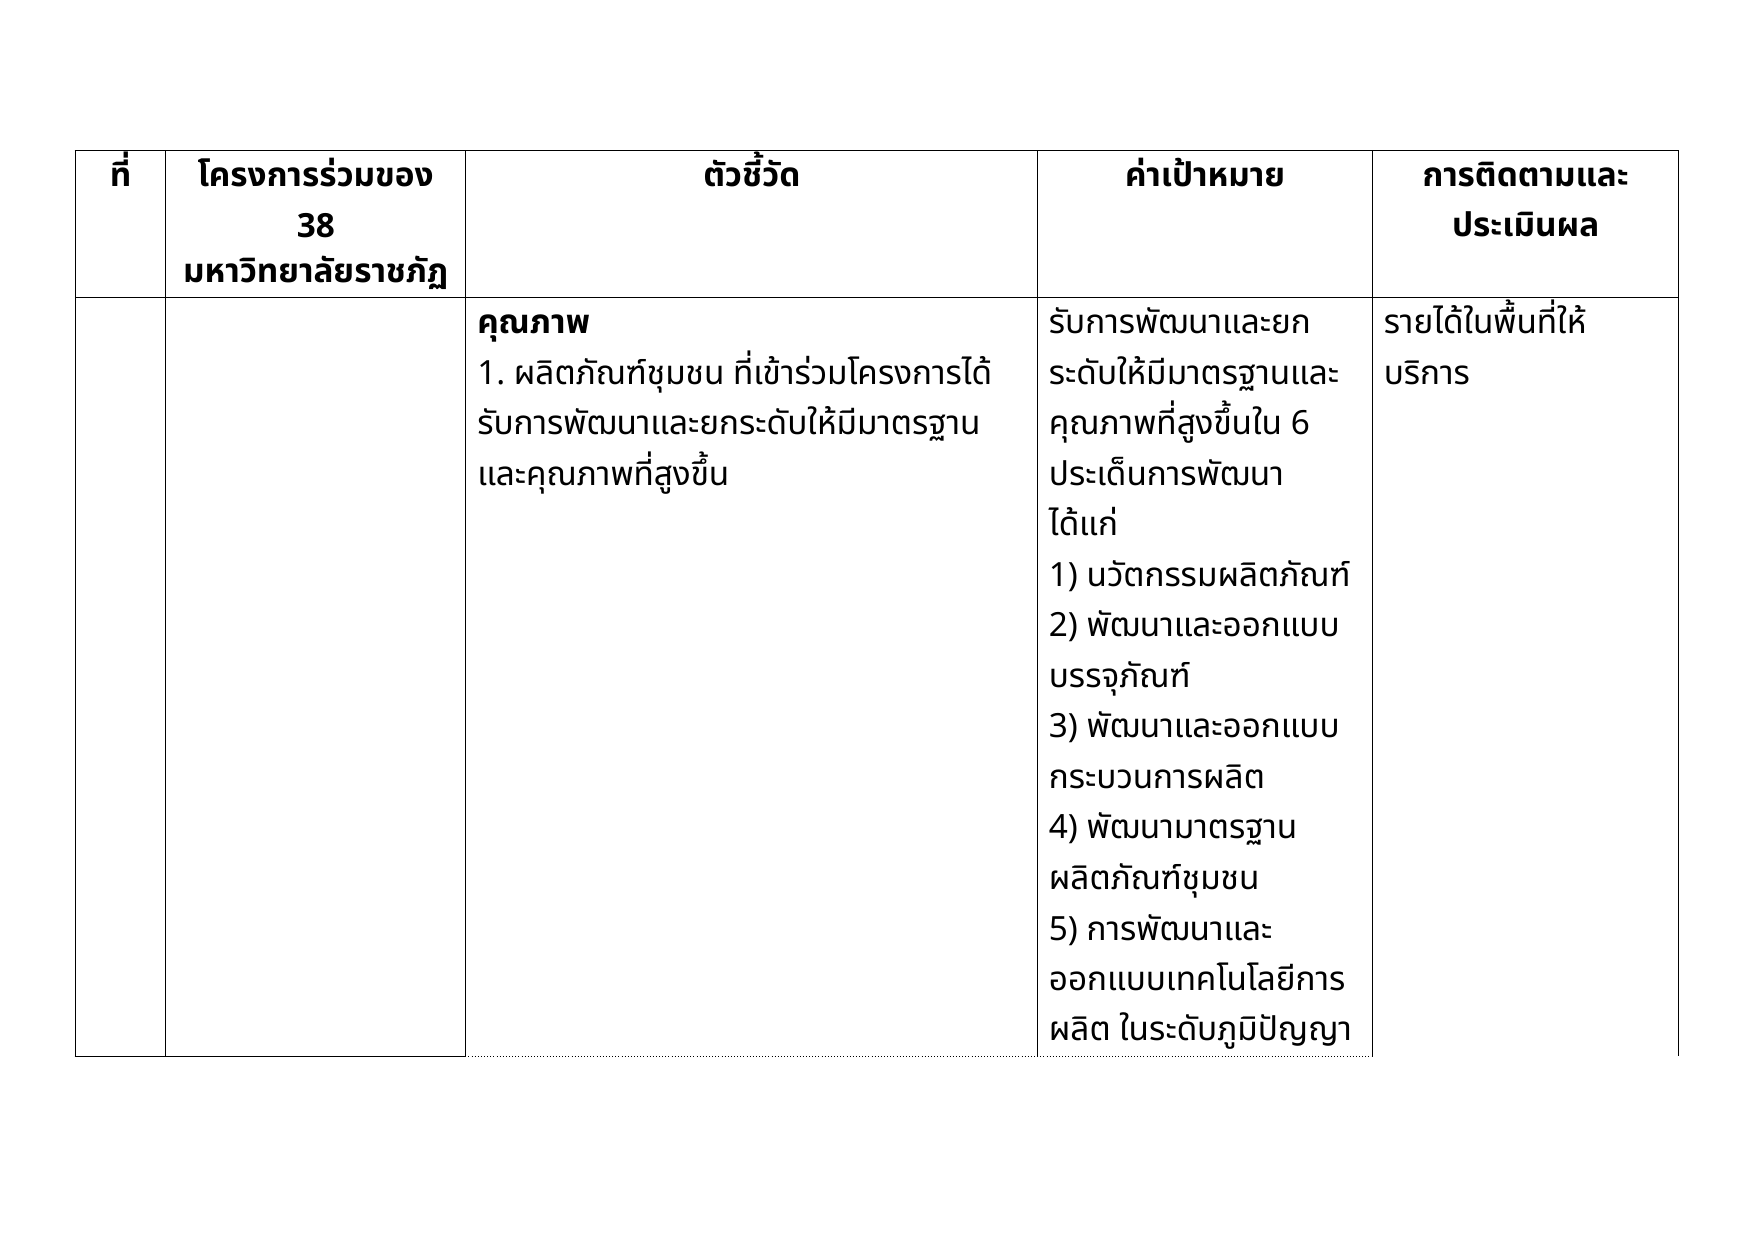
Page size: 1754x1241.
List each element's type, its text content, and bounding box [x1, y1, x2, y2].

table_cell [466, 298, 1037, 1056]
table_header ค่าเป้าหมาย [1038, 151, 1372, 297]
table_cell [1038, 298, 1372, 1056]
table_header ที่ [76, 151, 165, 297]
table_header โครงการร่วมของ 38 มหาวิทยาลัยราชภัฏ [166, 151, 465, 297]
table_header การติดตามและประเมินผล [1373, 151, 1678, 297]
table_header ตัวชี้วัด [466, 151, 1037, 297]
